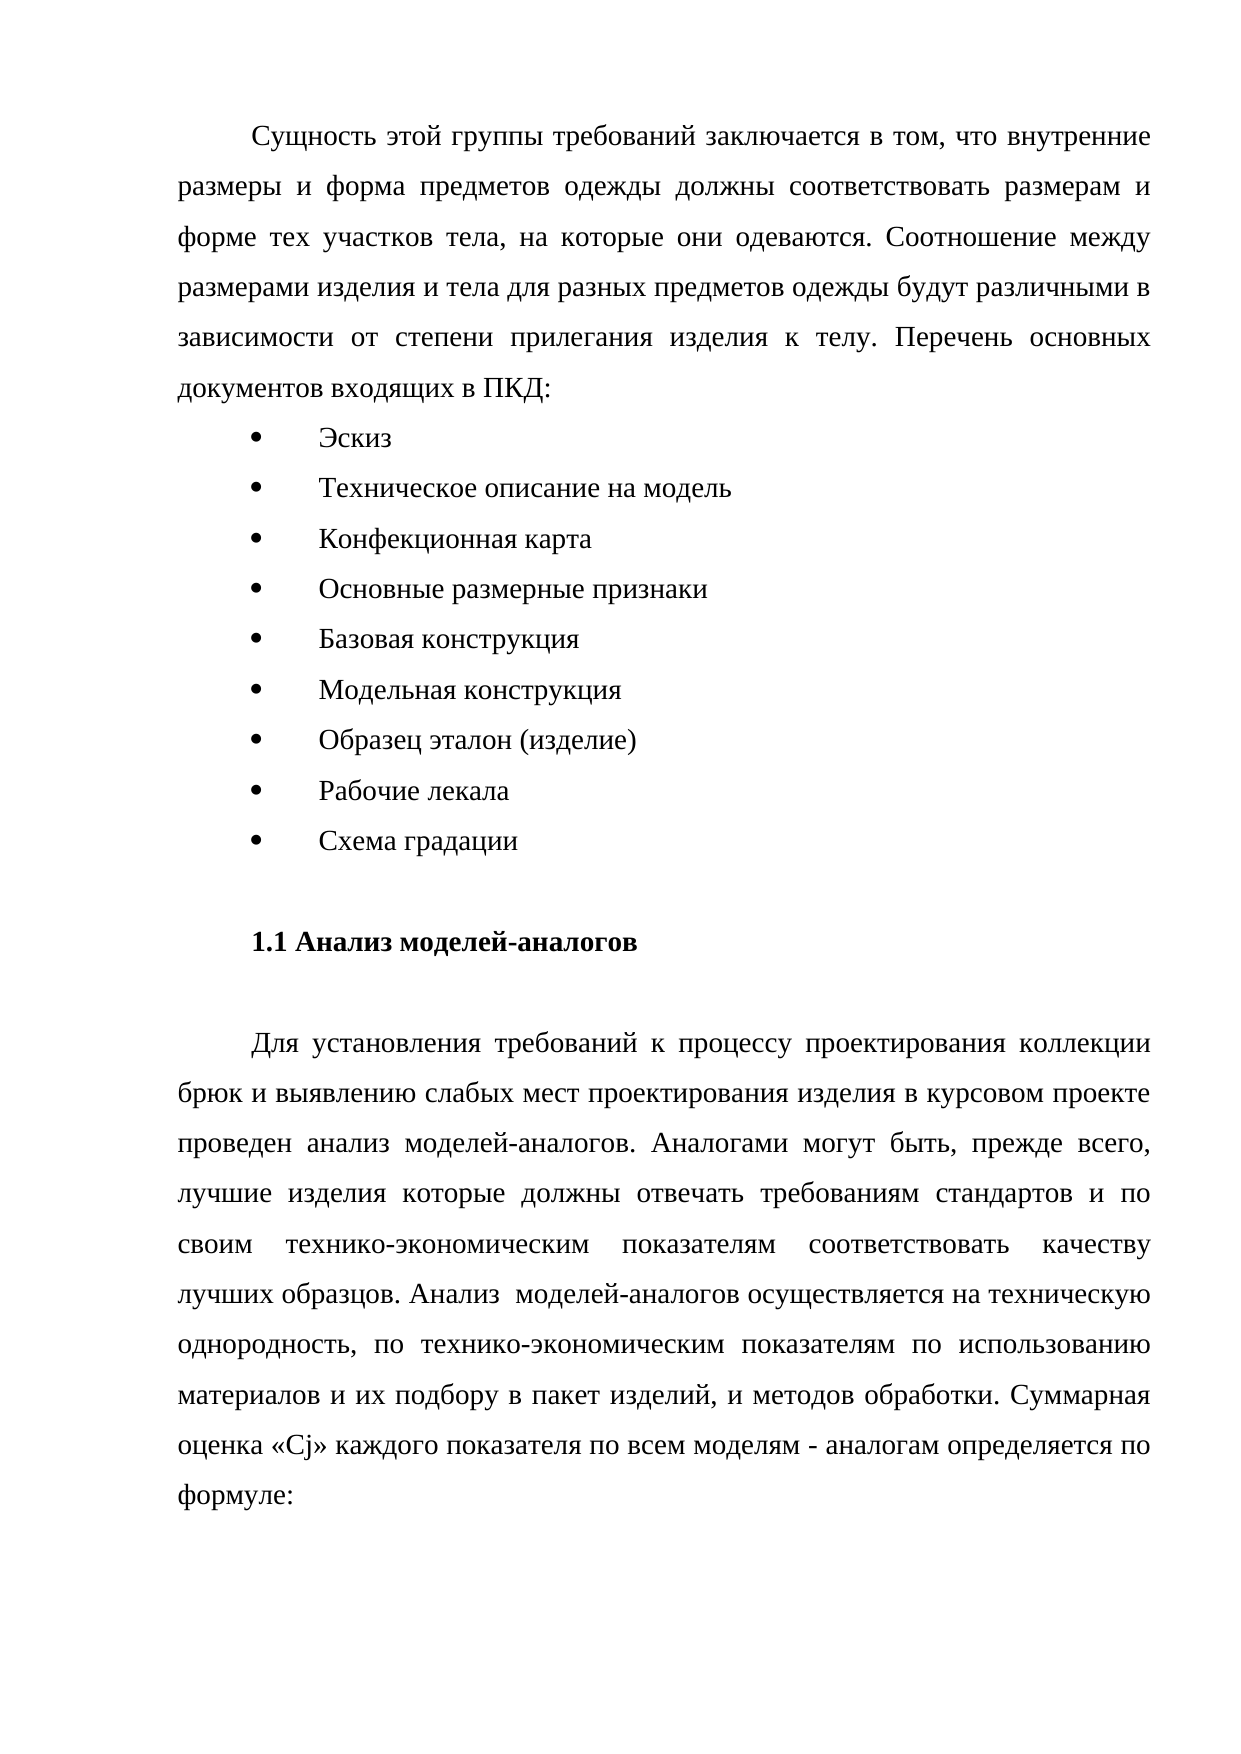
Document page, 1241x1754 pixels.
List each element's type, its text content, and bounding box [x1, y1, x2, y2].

list Эскиз [177, 420, 1152, 454]
list Рабочие лекала [177, 773, 1152, 807]
text Сущность этой группы требований заключается в том, что внутренние размеры и форма предметов одежды должны соответствовать размерам и форме тех участков тела, на которые они одеваются. Соотношение между размерами изделия и тела для разных предметов одежды будут различными в зависимости от степени прилегания изделия к телу. Перечень основных документов входящих в ПКД: [177, 118, 1152, 403]
text 1.1 Анализ моделей-аналогов [177, 924, 1152, 958]
list Модельная конструкция [177, 672, 1152, 706]
list Схема градации [177, 823, 1152, 857]
list Техническое описание на модель [177, 470, 1152, 504]
list Конфекционная карта [177, 521, 1152, 554]
list Образец эталон (изделие) [177, 722, 1152, 756]
list Основные размерные признаки [177, 571, 1152, 605]
list Базовая конструкция [177, 622, 1152, 655]
text Для установления требований к процессу проектирования коллекции брюк и выявлению слабых мест проектирования изделия в курсовом проекте проведен анализ моделей-аналогов. Аналогами могут быть, прежде всего, лучшие изделия которые должны отвечать требованиям стандартов и по своим технико-экономическим показателям соответствовать качеству лучших образцов. Анализ моделей-аналогов осуществляется на техническую однородность, по технико-экономическим показателям по использованию материалов и их подбору в пакет изделий, и методов обработки. Суммарная оценка «Cj» каждого показателя по всем моделям - аналогам определяется по формуле: [177, 1025, 1152, 1511]
